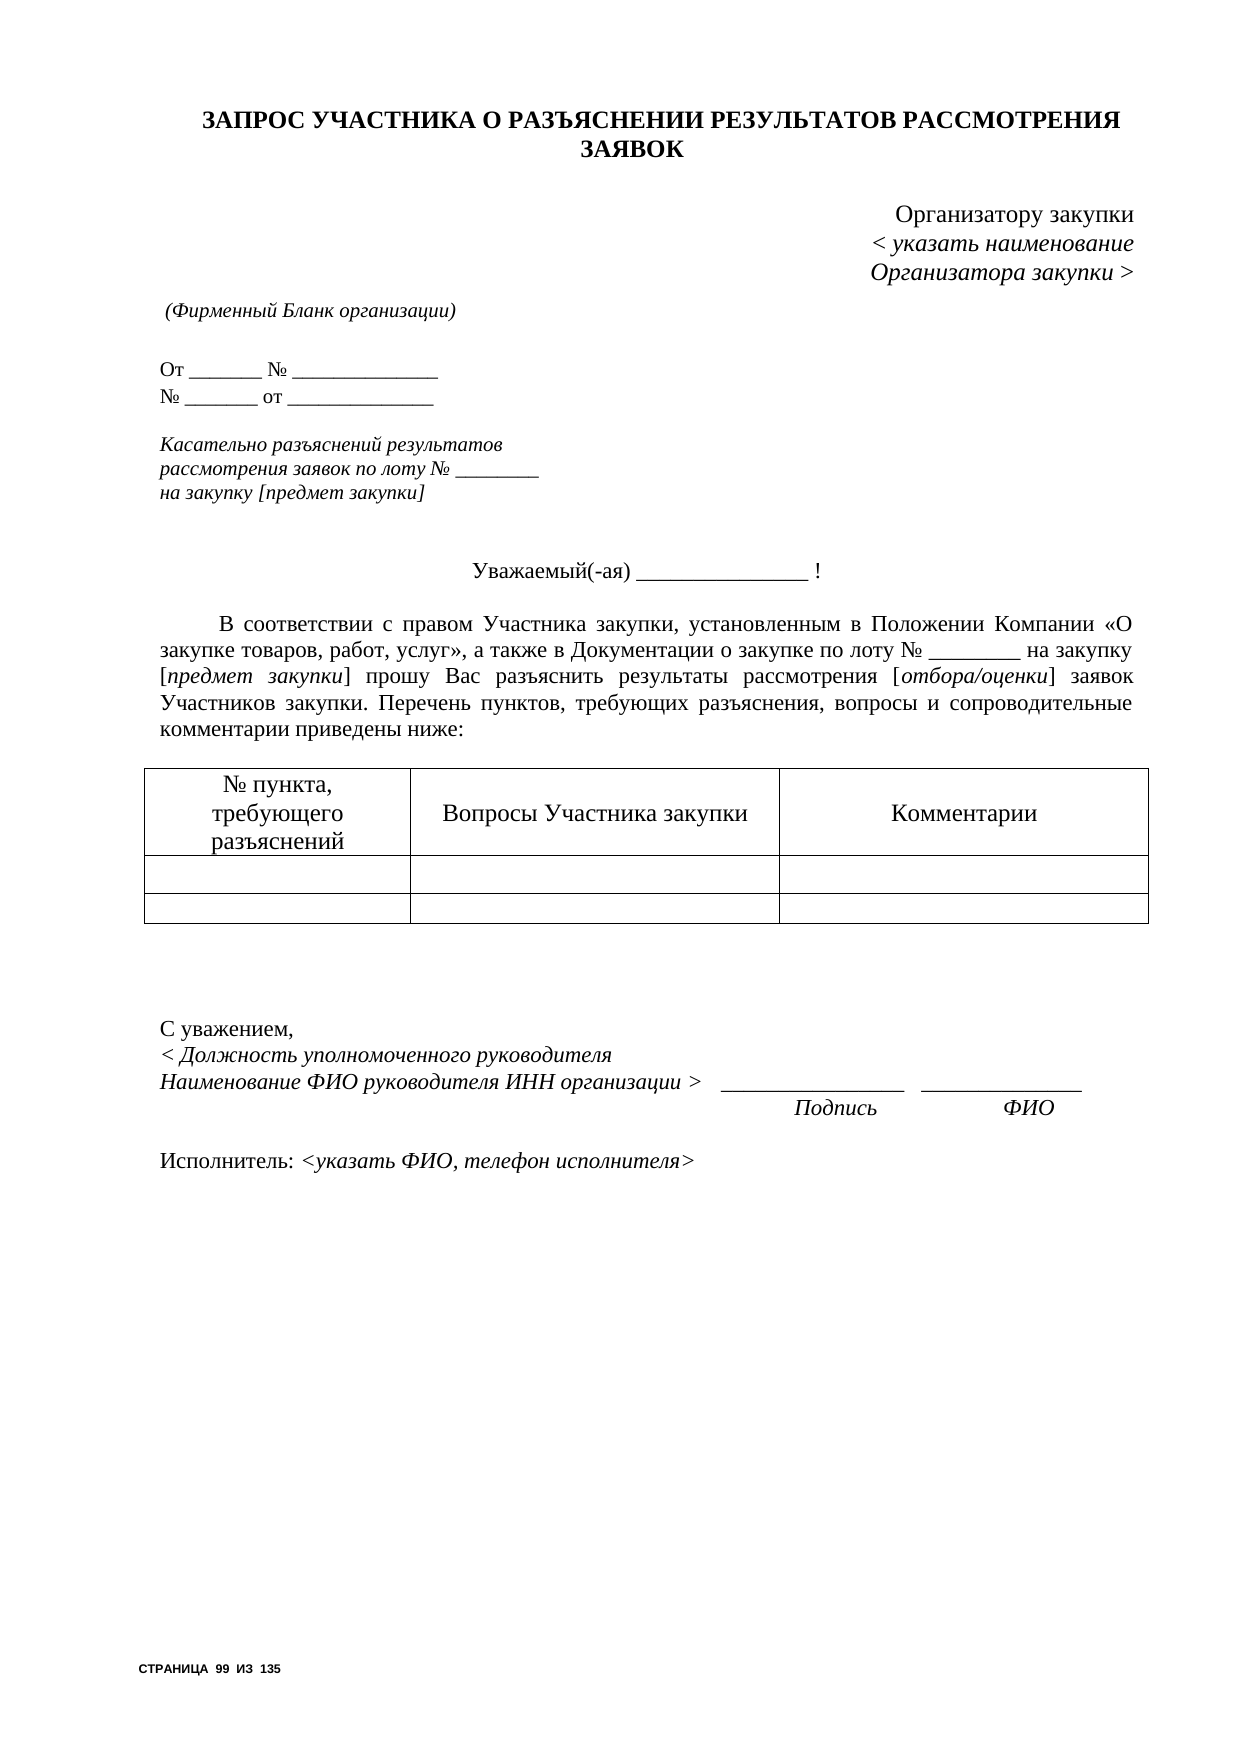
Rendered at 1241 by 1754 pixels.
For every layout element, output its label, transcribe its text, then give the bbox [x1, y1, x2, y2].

list рассмотрения заявок по лоту № ________ [159, 456, 1134, 480]
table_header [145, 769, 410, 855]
text Организатора закупки > [130, 257, 1134, 286]
text Организатору закупки [130, 199, 1134, 228]
list на закупку [предмет закупки] [159, 480, 1134, 504]
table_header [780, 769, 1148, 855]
list (Фирменный Бланк организации) [159, 298, 1134, 322]
list Исполнитель: <указать ФИО, телефон исполнителя> [159, 1147, 1134, 1173]
text Запрос Участника о разъяснении результатов рассмотрения заявок [130, 106, 1134, 163]
list < Должность уполномоченного руководителя [159, 1041, 1134, 1068]
list № _______ от ______________ [159, 384, 1134, 408]
list С уважением, [159, 1015, 1134, 1041]
list От _______ № ______________ [159, 346, 1134, 384]
list Касательно разъяснений результатов [159, 432, 1134, 456]
text < указать наименование [130, 228, 1134, 257]
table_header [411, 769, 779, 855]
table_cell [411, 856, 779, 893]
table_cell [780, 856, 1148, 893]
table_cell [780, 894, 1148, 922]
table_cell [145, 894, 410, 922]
list Наименование ФИО руководителя ИНН организации > ________________ ______________ [159, 1068, 1134, 1094]
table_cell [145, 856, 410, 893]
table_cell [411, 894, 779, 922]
list Подпись ФИО [159, 1094, 1134, 1121]
list Уважаемый(-ая) _______________ ! [159, 557, 1134, 583]
list В соответствии с правом Участника закупки, установленным в Положении Компании «О закупке товаров, работ, услуг», а также в Документации о закупке по лоту № ________ на закупку [предмет закупки] прошу Вас разъяснить результаты рассмотрения [отбора/оценки] заявок Участников закупки. Перечень пунктов, требующих разъяснения, вопросы и сопроводительные комментарии приведены ниже: [159, 610, 1134, 741]
